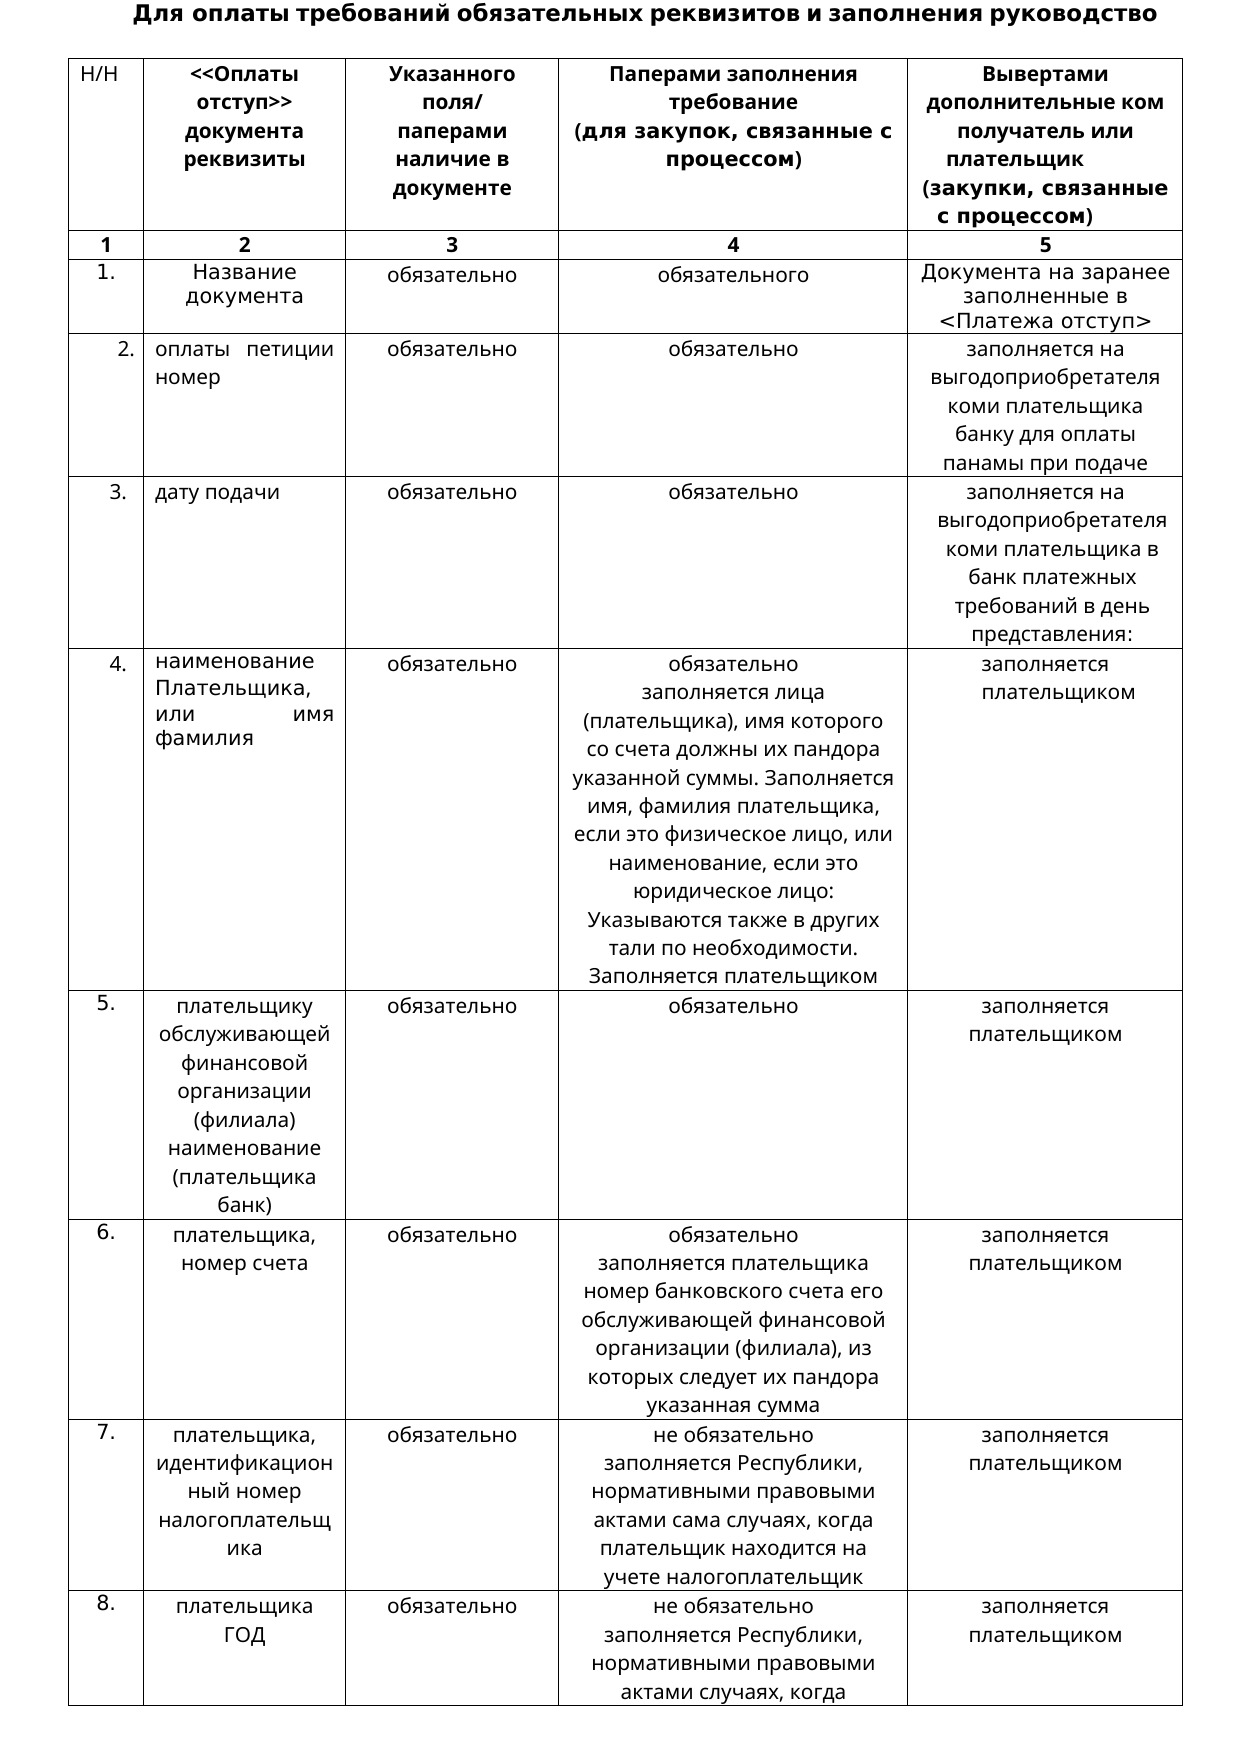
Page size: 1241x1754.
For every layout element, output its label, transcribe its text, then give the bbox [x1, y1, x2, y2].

table_cell Название документа [144, 260, 345, 333]
text Для оплаты требований обязательных реквизитов и заполнения руководство [118, 0, 1171, 27]
table_cell обязательно заполняется лица (плательщика), имя которого со счета должны их пандора указанной суммы. Заполняется имя, фамилия плательщика, если это физическое лицо, или наименование, если это юридическое лицо: Указываются также в других тали по необходимости. Заполняется плательщиком [559, 649, 907, 990]
table_cell не обязательно заполняется Республики, нормативными правовыми актами сама случаях, когда плательщик находится на учете налогоплательщик [559, 1420, 907, 1590]
table_cell дату подачи [144, 477, 345, 648]
table_cell 7. [69, 1420, 143, 1590]
table_header <<Оплаты отступ>> документа реквизиты [144, 59, 345, 229]
table_cell обязательно [559, 334, 907, 476]
table_cell [69, 477, 143, 648]
table_cell обязательно [346, 1420, 558, 1590]
table_cell заполняется на выгодоприобретателя коми плательщика в банк платежных требований в день представления: [908, 477, 1182, 648]
table_cell обязательно [346, 334, 558, 476]
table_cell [908, 1591, 1182, 1705]
table_cell обязательного [559, 260, 907, 333]
table_cell обязательно [346, 260, 558, 333]
table_cell Документа на заранее заполненные в <Платежа отступ> [908, 260, 1182, 333]
table_cell заполняется плательщиком [908, 1420, 1182, 1590]
table_cell 2 [144, 231, 345, 259]
table_cell [69, 649, 143, 990]
table_cell наименование Плательщика, или имя фамилия [144, 649, 345, 990]
table_cell обязательно [346, 1591, 558, 1705]
table_cell обязательно [559, 991, 907, 1219]
table_cell 8. [69, 1591, 143, 1705]
table_cell 1. [69, 260, 143, 333]
table_cell обязательно [559, 477, 907, 648]
table_cell плательщика ГОД [144, 1591, 345, 1705]
table_cell 1 [69, 231, 143, 259]
table_header Указанного поля/ паперами наличие в документе [346, 59, 558, 229]
table_cell заполняется плательщиком [908, 1220, 1182, 1419]
table_cell обязательно заполняется плательщика номер банковского счета его обслуживающей финансовой организации (филиала), из которых следует их пандора указанная сумма [559, 1220, 907, 1419]
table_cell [559, 1591, 907, 1705]
table_cell заполняется плательщиком [908, 649, 1182, 990]
table_cell 3 [346, 231, 558, 259]
table_cell заполняется плательщиком [908, 991, 1182, 1219]
table_cell плательщика, номер счета [144, 1220, 345, 1419]
table_cell обязательно [346, 649, 558, 990]
table_cell оплаты петиции номер [144, 334, 345, 476]
table_cell плательщика, идентификационный номер налогоплательщика [144, 1420, 345, 1590]
table_header Паперами заполнения требование (для закупок, связанные с процессом) [559, 59, 907, 229]
table_cell обязательно [346, 1220, 558, 1419]
table_cell обязательно [346, 477, 558, 648]
table_cell 5. [69, 991, 143, 1219]
table_cell 4 [559, 231, 907, 259]
table_header H/H [69, 59, 143, 229]
table_cell заполняется на выгодоприобретателя коми плательщика банку для оплаты панамы при подаче [908, 334, 1182, 476]
table_cell 5 [908, 231, 1182, 259]
table_cell 6. [69, 1220, 143, 1419]
table_cell плательщику обслуживающей финансовой организации (филиала) наименование (плательщика банк) [144, 991, 345, 1219]
table_cell обязательно [346, 991, 558, 1219]
table_cell [69, 334, 143, 476]
table_header Вывертами дополнительные ком получатель или плательщик (закупки, связанные с процессом) [908, 59, 1182, 229]
